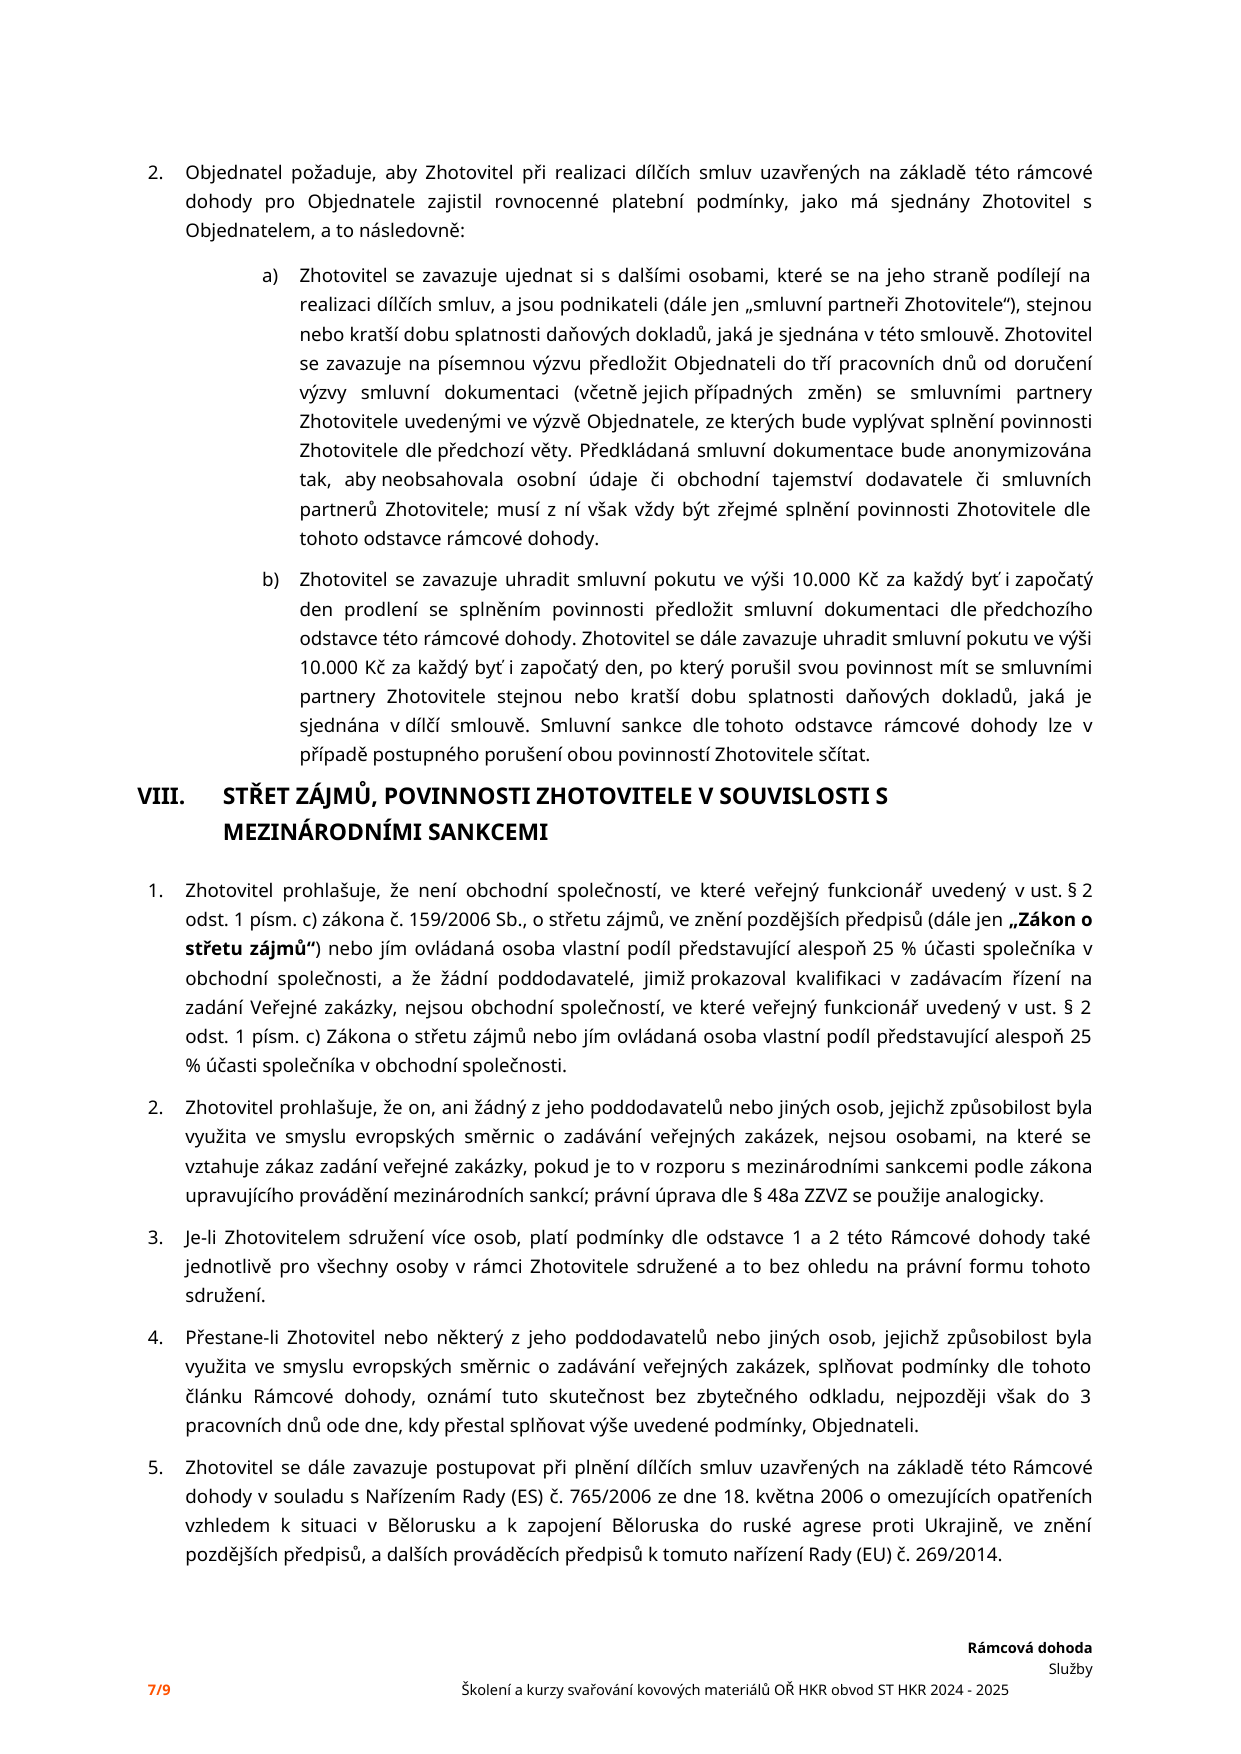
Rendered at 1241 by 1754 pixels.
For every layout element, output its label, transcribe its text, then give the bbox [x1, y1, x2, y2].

list Zhotovitel prohlašuje, že on, ani žádný z jeho poddodavatelů nebo jiných osob, jejichž způsobilost byla využita ve smyslu evropských směrnic o zadávání veřejných zakázek, nejsou osobami, na které se vztahuje zákaz zadání veřejné zakázky, pokud je to v rozporu s mezinárodními sankcemi podle zákona upravujícího provádění mezinárodních sankcí; právní úprava dle § 48a ZZVZ se použije analogicky. [148, 1094, 1093, 1208]
list Je-li Zhotovitelem sdružení více osob, platí podmínky dle odstavce 1 a 2 této Rámcové dohody také jednotlivě pro všechny osoby v rámci Zhotovitele sdružené a to bez ohledu na právní formu tohoto sdružení. [148, 1224, 1093, 1308]
list Objednatel požaduje, aby Zhotovitel při realizaci dílčích smluv uzavřených na základě této rámcové dohody pro Objednatele zajistil rovnocenné platební podmínky, jako má sjednány Zhotovitel s Objednatelem, a to následovně: [148, 159, 1093, 243]
list Zhotovitel se dále zavazuje postupovat při plnění dílčích smluv uzavřených na základě této Rámcové dohody v souladu s Nařízením Rady (ES) č. 765/2006 ze dne 18. května 2006 o omezujících opatřeních vzhledem k situaci v Bělorusku a k zapojení Běloruska do ruské agrese proti Ukrajině, ve znění pozdějších předpisů, a dalších prováděcích předpisů k tomuto nařízení Rady (EU) č. 269/2014. [148, 1454, 1093, 1567]
list Zhotovitel prohlašuje, že není obchodní společností, ve které veřejný funkcionář uvedený v ust. § 2 odst. 1 písm. c) zákona č. 159/2006 Sb., o střetu zájmů, ve znění pozdějších předpisů (dále jen „Zákon o střetu zájmů“) nebo jím ovládaná osoba vlastní podíl představující alespoň 25 % účasti společníka v obchodní společnosti, a že žádní poddodavatelé, jimiž prokazoval kvalifikaci v zadávacím řízení na zadání Veřejné zakázky, nejsou obchodní společností, ve které veřejný funkcionář uvedený v ust. § 2 odst. 1 písm. c) Zákona o střetu zájmů nebo jím ovládaná osoba vlastní podíl představující alespoň 25 % účasti společníka v obchodní společnosti. [148, 877, 1093, 1078]
list Zhotovitel se zavazuje ujednat si s dalšími osobami, které se na jeho straně podílejí na realizaci dílčích smluv, a jsou podnikateli (dále jen „smluvní partneři Zhotovitele“), stejnou nebo kratší dobu splatnosti daňových dokladů, jaká je sjednána v této smlouvě. Zhotovitel se zavazuje na písemnou výzvu předložit Objednateli do tří pracovních dnů od doručení výzvy smluvní dokumentaci (včetně jejich případných změn) se smluvními partnery Zhotovitele uvedenými ve výzvě Objednatele, ze kterých bude vyplývat splnění povinnosti Zhotovitele dle předchozí věty. Předkládaná smluvní dokumentace bude anonymizována tak, aby neobsahovala osobní údaje či obchodní tajemství dodavatele či smluvních partnerů Zhotovitele; musí z ní však vždy být zřejmé splnění povinnosti Zhotovitele dle tohoto odstavce rámcové dohody. [262, 259, 1093, 551]
list Přestane-li Zhotovitel nebo některý z jeho poddodavatelů nebo jiných osob, jejichž způsobilost byla využita ve smyslu evropských směrnic o zadávání veřejných zakázek, splňovat podmínky dle tohoto článku Rámcové dohody, oznámí tuto skutečnost bez zbytečného odkladu, nejpozději však do 3 pracovních dnů ode dne, kdy přestal splňovat výše uvedené podmínky, Objednateli. [148, 1324, 1093, 1438]
list Zhotovitel se zavazuje uhradit smluvní pokutu ve výši 10.000 Kč za každý byť i započatý den prodlení se splněním povinnosti předložit smluvní dokumentaci dle předchozího odstavce této rámcové dohody. Zhotovitel se dále zavazuje uhradit smluvní pokutu ve výši 10.000 Kč za každý byť i započatý den, po který porušil svou povinnost mít se smluvními partnery Zhotovitele stejnou nebo kratší dobu splatnosti daňových dokladů, jaká je sjednána v dílčí smlouvě. Smluvní sankce dle tohoto odstavce rámcové dohody lze v případě postupného porušení obou povinností Zhotovitele sčítat. [262, 563, 1093, 768]
list STŘET ZÁJMŮ, POVINNOSTI ZHOTOVITELE V SOUVISLOSTI S MEZINÁRODNÍMI SANKCEMI [185, 780, 1093, 847]
